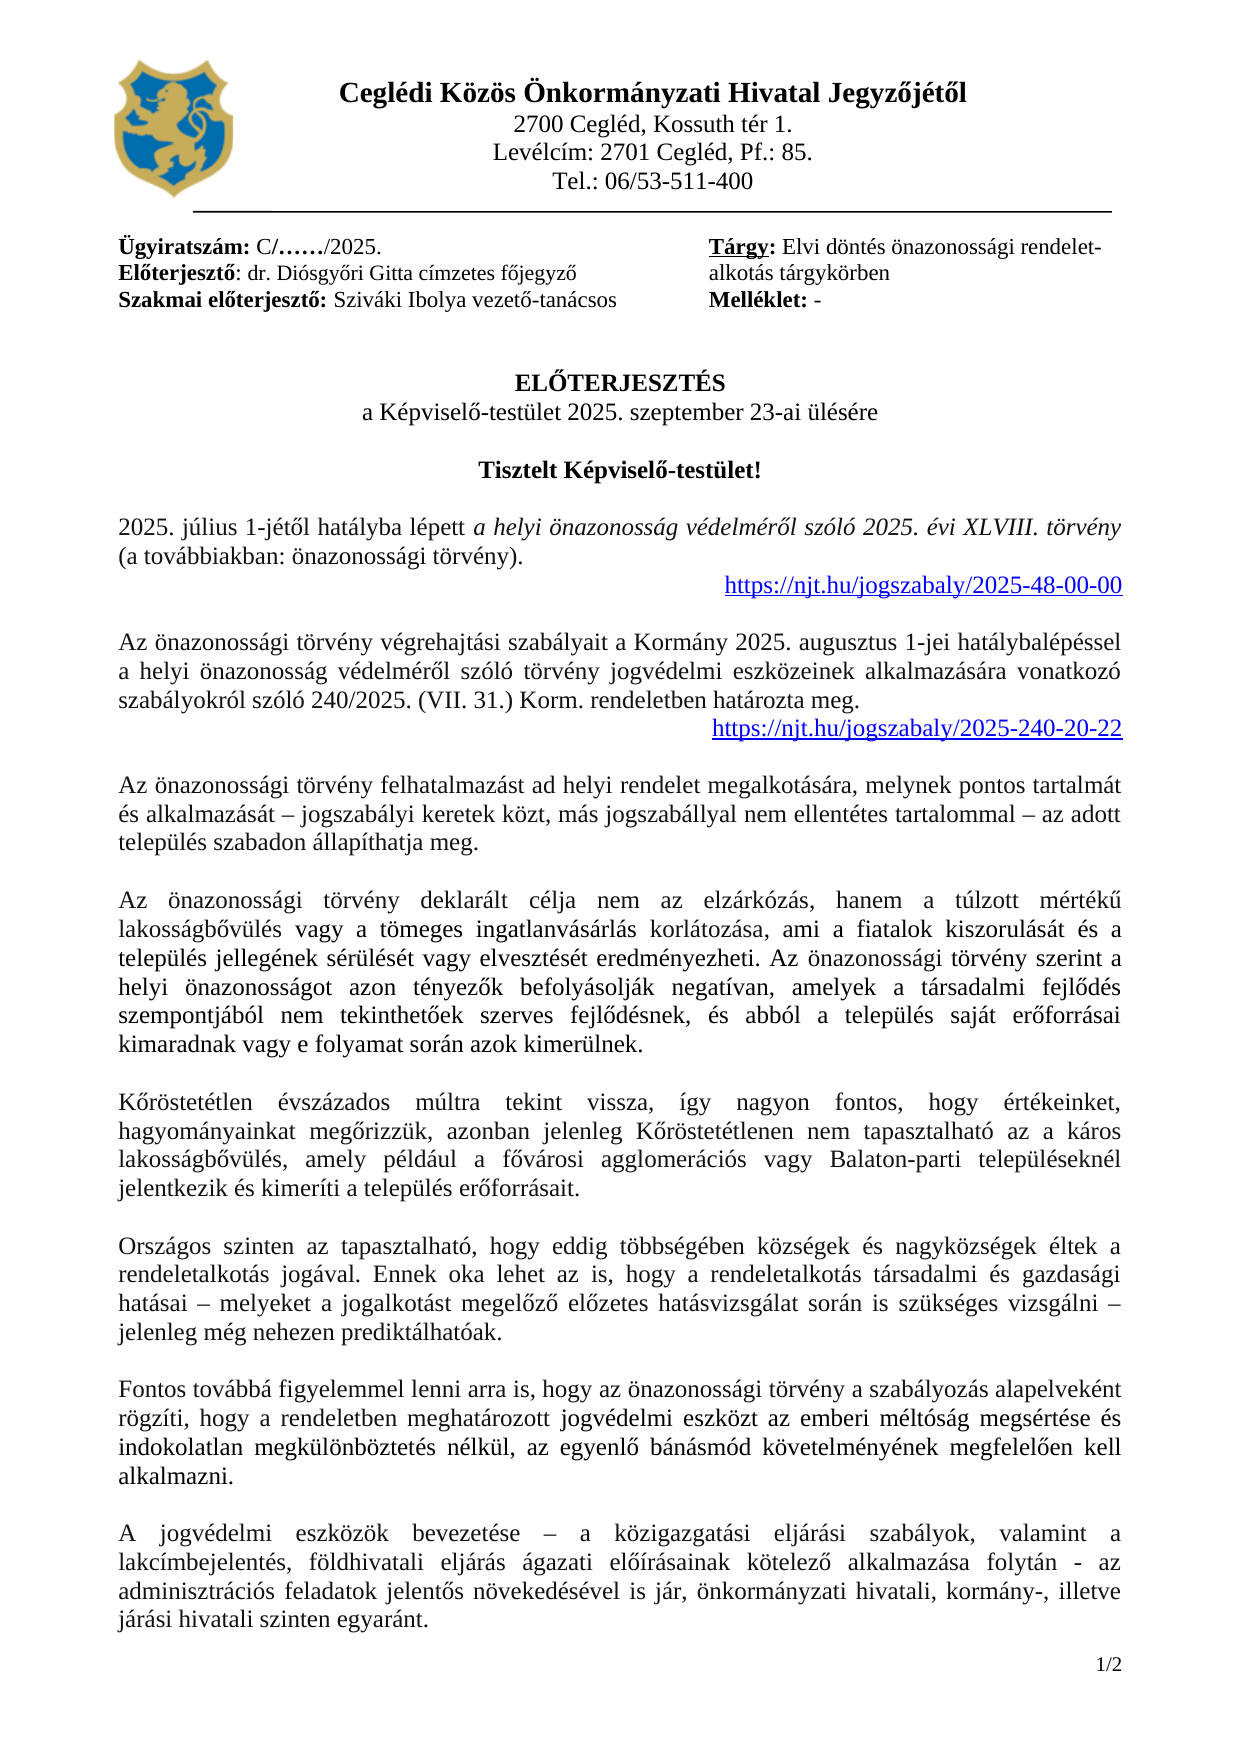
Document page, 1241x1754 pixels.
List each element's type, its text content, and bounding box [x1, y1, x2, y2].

text Fontos továbbá figyelemmel lenni arra is, hogy az önazonossági törvény a szabályozás alapelveként rögzíti, hogy a rendeletben meghatározott jogvédelmi eszközt az emberi méltóság megsértése és indokolatlan megkülönböztetés nélkül, az egyenlő bánásmód követelményének megfelelően kell alkalmazni. [118, 1374, 1122, 1489]
text Az önazonossági törvény felhatalmazást ad helyi rendelet megalkotására, melynek pontos tartalmát és alkalmazását – jogszabályi keretek közt, más jogszabállyal nem ellentétes tartalommal – az adott település szabadon állapíthatja meg. [118, 770, 1122, 856]
text a Képviselő-testület 2025. szeptember 23-ai ülésére [118, 397, 1122, 426]
text Az önazonossági törvény deklarált célja nem az elzárkózás, hanem a túlzott mértékű lakosságbővülés vagy a tömeges ingatlanvásárlás korlátozása, ami a fiatalok kiszorulását és a település jellegének sérülését vagy elvesztését eredményezheti. Az önazonossági törvény szerint a helyi önazonosságot azon tényezők befolyásolják negatívan, amelyek a társadalmi fejlődés szempontjából nem tekinthetőek szerves fejlődésnek, és abból a település saját erőforrásai kimaradnak vagy e folyamat során azok kimerülnek. [118, 885, 1122, 1058]
text 2025. július 1-jétől hatályba lépett a helyi önazonosság védelméről szóló 2025. évi XLVIII. törvény (a továbbiakban: önazonossági törvény). [118, 512, 1122, 570]
picture [114, 60, 234, 198]
text Előterjesztő: dr. címzetes főjegyző alkotás tárgykörben [118, 259, 1137, 286]
text Országos szinten az tapasztalható, hogy eddig többségében községek és nagyközségek éltek a rendeletalkotás jogával. Ennek oka lehet az is, hogy a rendeletalkotás társadalmi és gazdasági hatásai – melyeket a jogalkotást megelőző előzetes hatásvizsgálat során is szükséges vizsgálni – jelenleg még nehezen prediktálhatóak. [118, 1231, 1122, 1346]
text https://njt.hu/jogszabaly/2025-48-00-00 [118, 570, 1122, 598]
text Ügyiratszám: C/……/2025. Tárgy: Elvi döntés önazonossági rendelet- [118, 233, 1152, 259]
text Szakmai előterjesztő: Sziváki Ibolya vezető-tanácsos Melléklet: - [118, 286, 1152, 312]
text Az önazonossági törvény végrehajtási szabályait a Kormány 2025. augusztus 1-jei hatálybalépéssel a helyi önazonosság védelméről szóló törvény jogvédelmi eszközeinek alkalmazására vonatkozó szabályokról szóló 240/2025. (VII. 31.) Korm. rendeletben határozta meg. [118, 627, 1122, 713]
text Tisztelt Képviselő-testület! [118, 455, 1122, 483]
text https://njt.hu/jogszabaly/2025-240-20-22 [118, 713, 1122, 742]
text Kőröstetétlen évszázados múltra tekint vissza, így nagyon fontos, hogy értékeinket, hagyományainkat megőrizzük, azonban jelenleg Kőröstetétlenen nem tapasztalható az a káros lakosságbővülés, amely például a fővárosi agglomerációs vagy Balaton-parti településeknél jelentkezik és kimeríti a település erőforrásait. [118, 1087, 1122, 1202]
text ELŐTERJESZTÉS [118, 368, 1122, 397]
text A jogvédelmi eszközök bevezetése – a közigazgatási eljárási szabályok, valamint a lakcímbejelentés, földhivatali eljárás ágazati előírásainak kötelező alkalmazása folytán - az adminisztrációs feladatok jelentős növekedésével is jár, önkormányzati hivatali, kormány-, illetve járási hivatali szinten egyaránt. [118, 1518, 1122, 1633]
